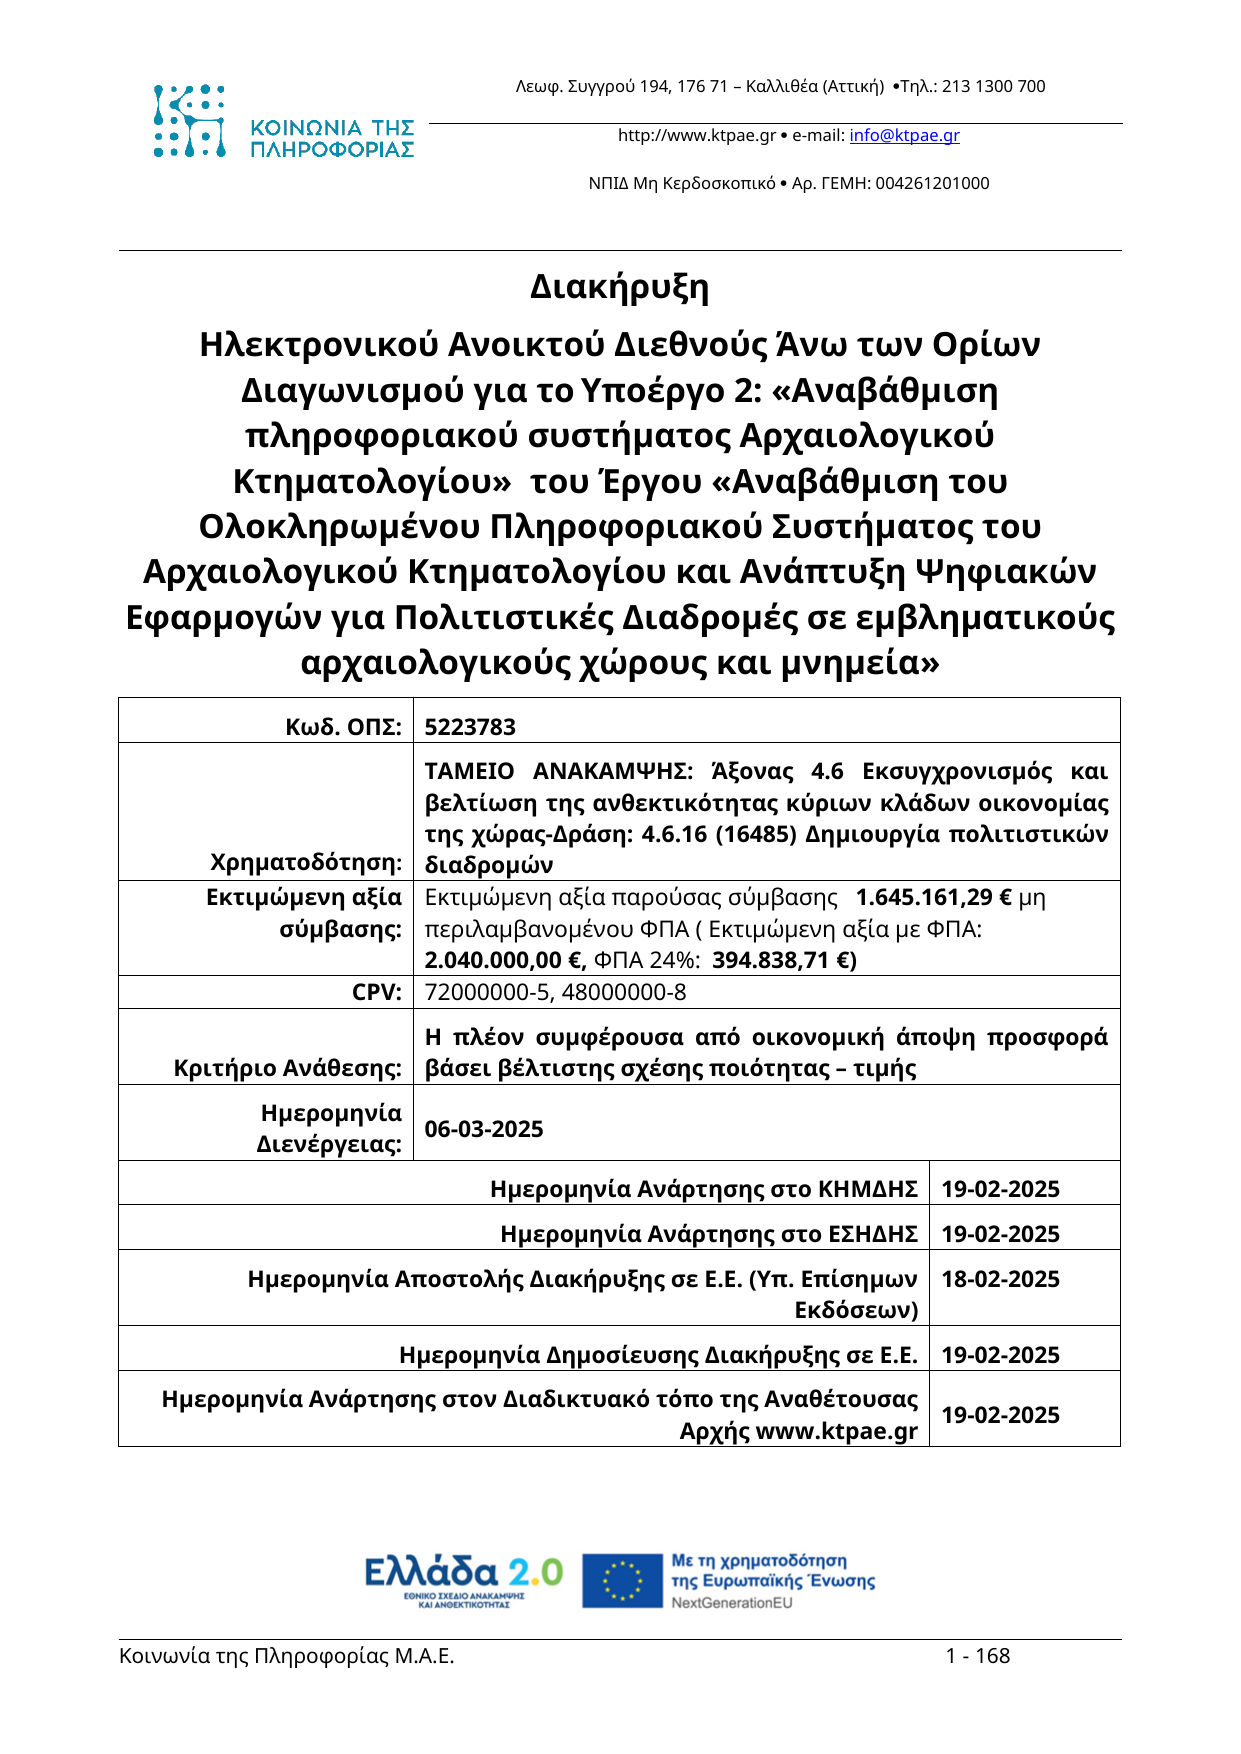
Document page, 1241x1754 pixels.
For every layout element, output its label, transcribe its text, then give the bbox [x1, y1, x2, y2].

table_cell Εκτιμώμενη αξία παρούσας σύμβασης 1.645.161,29 € μη περιλαμβανομένου ΦΠΑ ( Εκτιμώμενη αξία με ΦΠΑ: 2.040.000,00 €, ΦΠΑ 24%: 394.838,71 €) [414, 881, 1120, 975]
table_cell 18-02-2025 [930, 1250, 1120, 1325]
table_cell Η πλέον συμφέρουσα από οικονομική άποψη προσφορά βάσει βέλτιστης σχέσης ποιότητας – τιμής [414, 1009, 1120, 1083]
table_cell 19-02-2025 [930, 1326, 1120, 1370]
table_cell Χρηματοδότηση: [119, 743, 413, 880]
table_cell Ημερομηνία Ανάρτησης στον Διαδικτυακό τόπο της Αναθέτουσας Αρχής www.ktpae.gr [119, 1371, 929, 1446]
table_cell CPV: [119, 976, 413, 1007]
text Διακήρυξη [118, 263, 1122, 309]
table_cell Ημερομηνία Αποστολής Διακήρυξης σε Ε.Ε. (Υπ. Επίσημων Εκδόσεων) [119, 1250, 929, 1325]
table_cell 19-02-2025 [930, 1371, 1120, 1446]
picture [346, 1535, 895, 1628]
table_cell Ημερομηνία Διενέργειας: [119, 1085, 413, 1159]
table_cell Εκτιμώμενη αξία σύμβασης: [119, 881, 413, 975]
table_cell 19-02-2025 [930, 1205, 1120, 1249]
text Ηλεκτρονικού Ανοικτού Διεθνούς Άνω των Ορίων Διαγωνισμού για το Υποέργο 2: «Αναβάθμιση πληροφοριακού συστήματος Αρχαιολογικού Κτηματολογίου» του Έργου «Αναβάθμιση του Ολοκληρωμένου Πληροφοριακού Συστήματος του Αρχαιολογικού Κτηματολογίου και Ανάπτυξη Ψηφιακών Εφαρμογών για Πολιτιστικές Διαδρομές σε εμβληματικούς αρχαιολογικούς χώρους και μνημεία» [118, 321, 1122, 684]
table_cell Ημερομηνία Δημοσίευσης Διακήρυξης σε Ε.Ε. [119, 1326, 929, 1370]
table_header 5223783 [414, 698, 1120, 742]
picture [141, 75, 429, 164]
table_cell ΤΑΜΕΙΟ ΑΝΑΚΑΜΨΗΣ: Άξονας 4.6 Εκσυγχρονισμός και βελτίωση της ανθεκτικότητας κύριων κλάδων οικονομίας της χώρας-Δράση: 4.6.16 (16485) Δημιουργία πολιτιστικών διαδρομών [414, 743, 1120, 880]
table_header Κωδ. ΟΠΣ: [119, 698, 413, 742]
table_cell Ημερομηνία Ανάρτησης στο ΕΣΗΔΗΣ [119, 1205, 929, 1249]
table_cell 06-03-2025 [414, 1085, 1120, 1159]
table_cell Ημερομηνία Ανάρτησης στο ΚΗΜΔΗΣ [119, 1161, 929, 1204]
table_cell Κριτήριο Ανάθεσης: [119, 1009, 413, 1083]
table_cell 19-02-2025 [930, 1161, 1120, 1204]
table_cell 72000000-5, 48000000-8 [414, 976, 1120, 1007]
